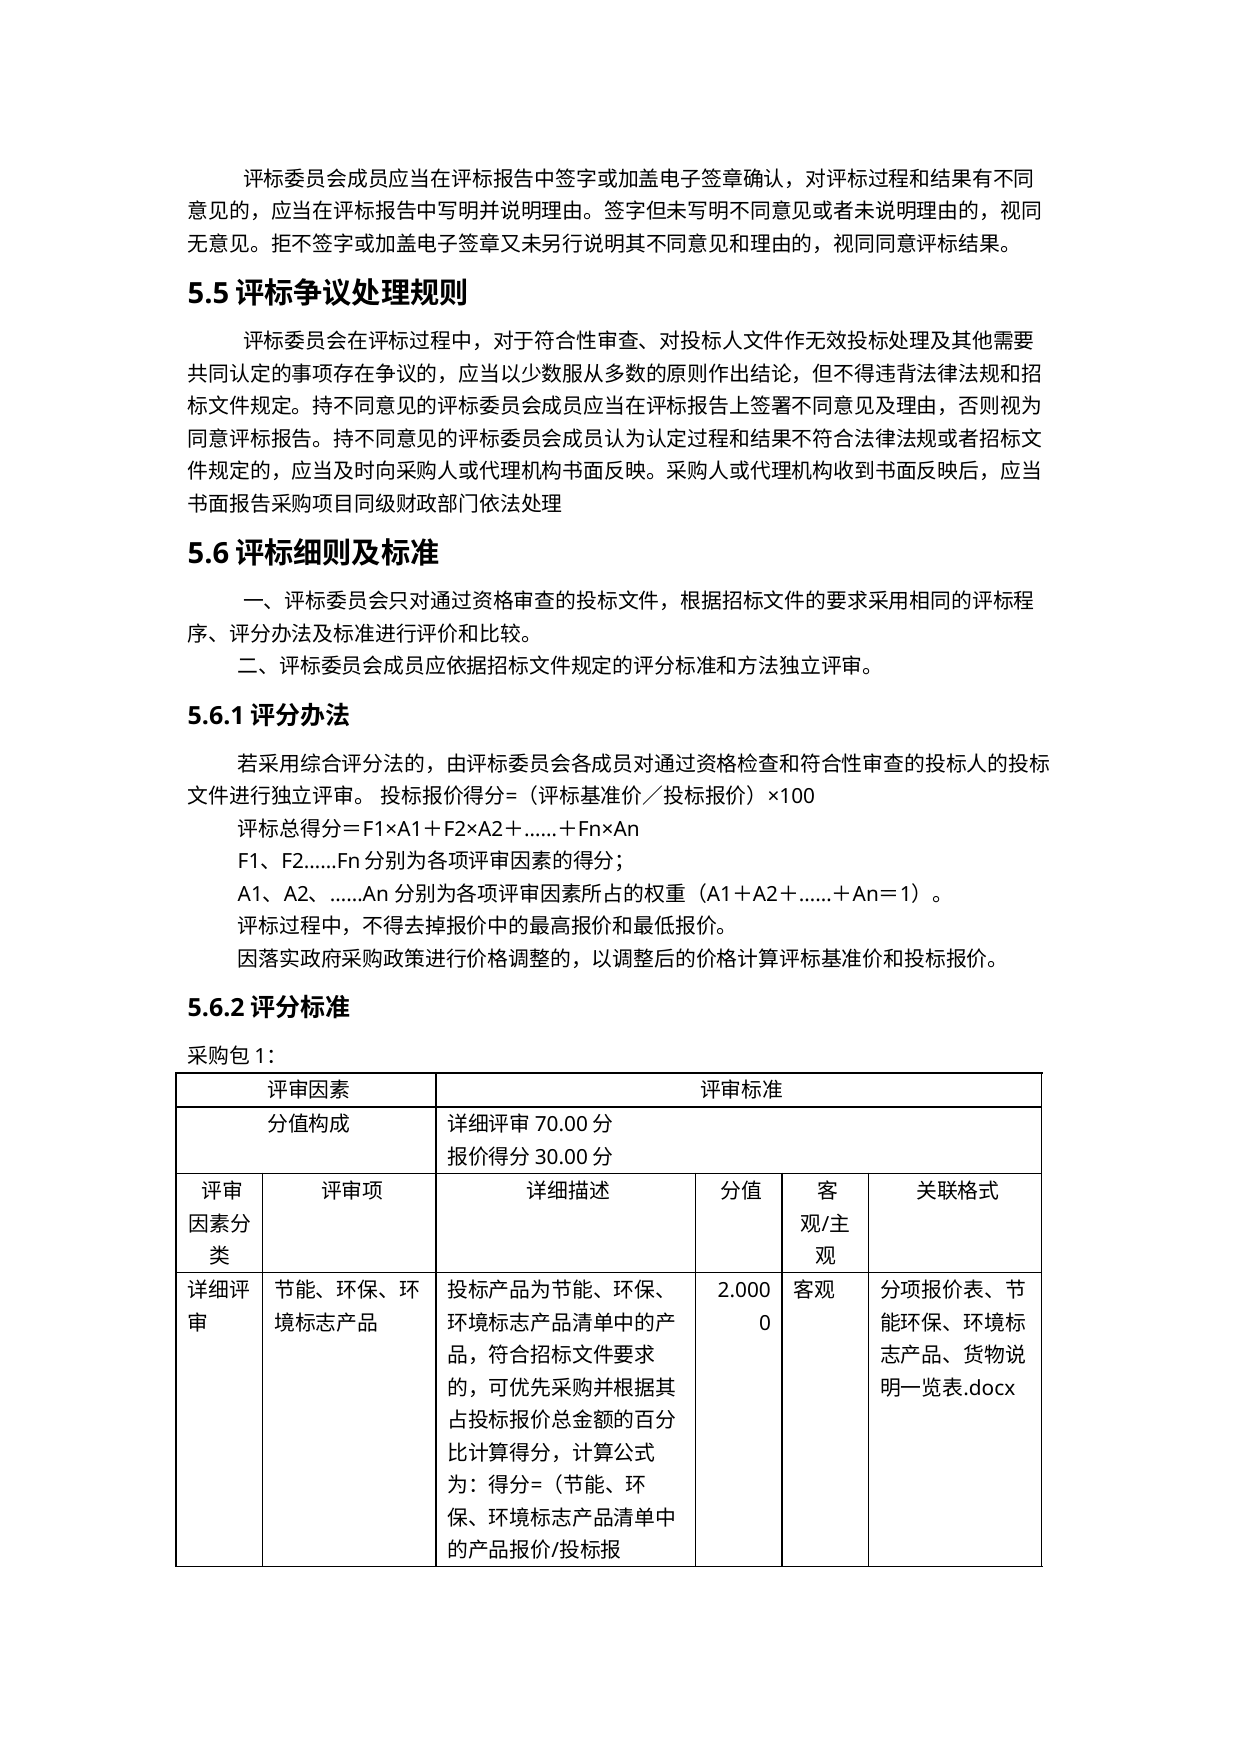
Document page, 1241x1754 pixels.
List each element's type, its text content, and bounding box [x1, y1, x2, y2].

table_cell 分值构成 [177, 1108, 435, 1173]
text A1、A2、……An 分别为各项评审因素所占的权重（A1＋A2＋……＋An＝1）。 [187, 877, 1053, 909]
table_cell 详细评审 [177, 1273, 262, 1566]
text 若采用综合评分法的，由评标委员会各成员对通过资格检查和符合性审查的投标人的投标文件进行独立评审。 投标报价得分=（评标基准价／投标报价）×100 [187, 747, 1053, 812]
table_cell 客观/主观 [783, 1174, 868, 1272]
text 采购包1： [187, 1039, 1053, 1072]
table_cell 评审因素分类 [177, 1174, 262, 1272]
table_cell 客观 [783, 1273, 868, 1566]
text 二、评标委员会成员应依据招标文件规定的评分标准和方法独立评审。 [187, 649, 1053, 682]
table_header 评审标准 [437, 1074, 1041, 1106]
table_header 评审因素 [177, 1074, 435, 1106]
text F1、F2……Fn分别为各项评审因素的得分； [187, 844, 1053, 877]
text 评标委员会成员应当在评标报告中签字或加盖电子签章确认，对评标过程和结果有不同意见的，应当在评标报告中写明并说明理由。签字但未写明不同意见或者未说明理由的，视同无意见。拒不签字或加盖电子签章又未另行说明其不同意见和理由的，视同同意评标结果。 [187, 162, 1053, 259]
text 5.5评标争议处理规则 [187, 259, 1053, 324]
text 5.6评标细则及标准 [187, 519, 1053, 584]
table_cell 关联格式 [869, 1174, 1041, 1272]
text 评标委员会在评标过程中，对于符合性审查、对投标人文件作无效投标处理及其他需要共同认定的事项存在争议的，应当以少数服从多数的原则作出结论，但不得违背法律法规和招标文件规定。持不同意见的评标委员会成员应当在评标报告上签署不同意见及理由，否则视为同意评标报告。持不同意见的评标委员会成员认为认定过程和结果不符合法律法规或者招标文件规定的，应当及时向采购人或代理机构书面反映。采购人或代理机构收到书面反映后，应当书面报告采购项目同级财政部门依法处理 [187, 324, 1053, 519]
table_cell 分值 [696, 1174, 781, 1272]
table_cell 详细描述 [437, 1174, 695, 1272]
text 因落实政府采购政策进行价格调整的，以调整后的价格计算评标基准价和投标报价。 [187, 942, 1053, 974]
table_cell 2.0000 [696, 1273, 781, 1566]
text 评标过程中，不得去掉报价中的最高报价和最低报价。 [187, 909, 1053, 942]
table_cell 节能、环保、环境标志产品 [263, 1273, 435, 1566]
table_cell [869, 1273, 1041, 1566]
text 评标总得分＝F1×A1＋F2×A2＋……＋Fn×An [187, 812, 1053, 844]
text 5.6.1评分办法 [187, 682, 1053, 747]
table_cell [437, 1273, 695, 1566]
table_cell 评审项 [263, 1174, 435, 1272]
text 5.6.2评分标准 [187, 974, 1053, 1039]
text 一、评标委员会只对通过资格审查的投标文件，根据招标文件的要求采用相同的评标程序、评分办法及标准进行评价和比较。 [187, 584, 1053, 649]
table_cell 详细评审70.00分 报价得分30.00分 [437, 1108, 1041, 1173]
